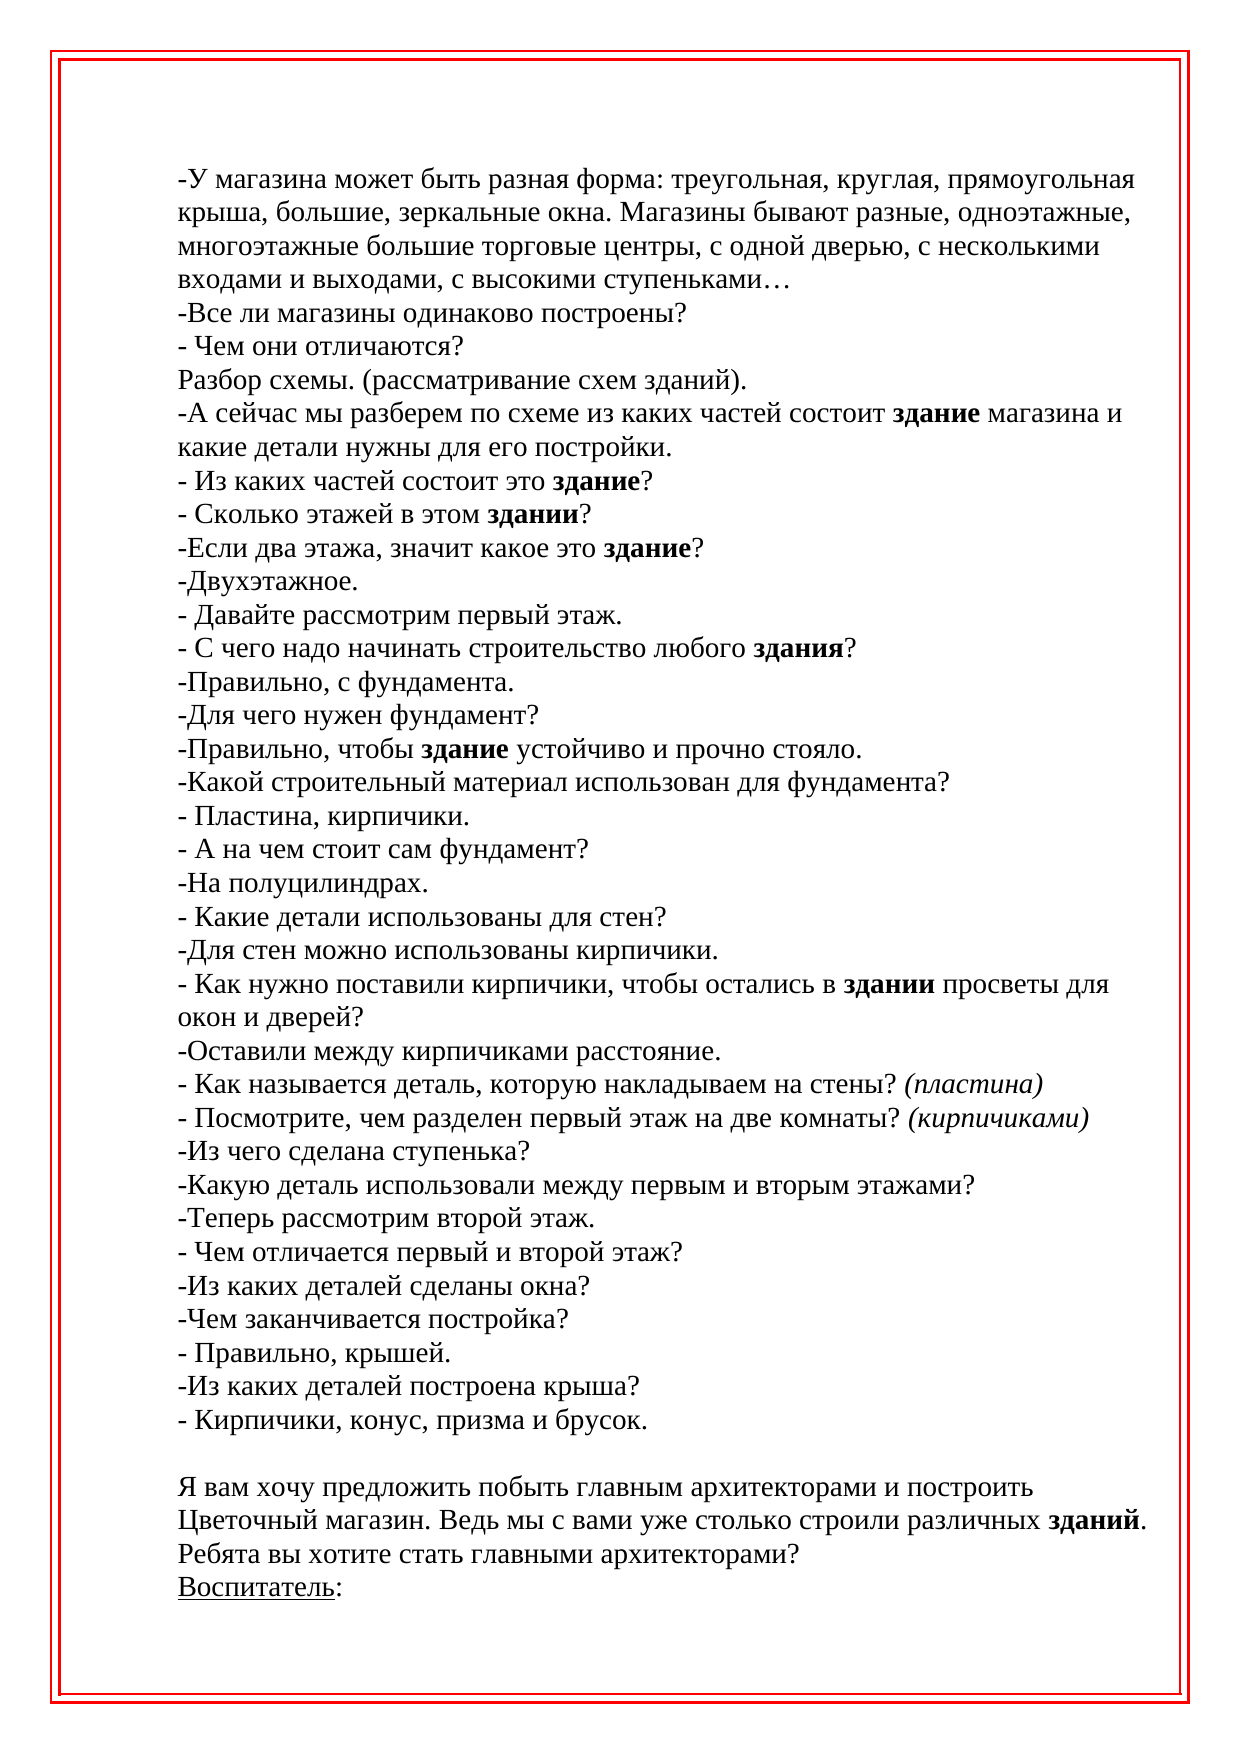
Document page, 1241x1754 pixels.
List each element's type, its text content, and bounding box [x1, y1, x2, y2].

text -А сейчас мы разберем по схеме из каких частей состоит здание магазина и какие детали нужны для его постройки. [177, 396, 1152, 463]
text -Какую деталь использовали между первым и вторым этажами? [177, 1167, 1152, 1201]
text - Посмотрите, чем разделен первый этаж на две комнаты? (кирпичиками) [177, 1100, 1152, 1133]
text -Если два этажа, значит какое это здание? [177, 530, 1152, 563]
text -Теперь рассмотрим второй этаж. [177, 1201, 1152, 1234]
text -Из чего сделана ступенька? [177, 1133, 1152, 1167]
text - Как называется деталь, которую накладываем на стены? (пластина) [177, 1066, 1152, 1100]
text Я вам хочу предложить побыть главным архитекторами и построить Цветочный магазин. Ведь мы с вами уже столько строили различных зданий. Ребята вы хотите стать главными архитекторами? [177, 1469, 1152, 1569]
text -Двухэтажное. [177, 563, 1152, 597]
text -Какой строительный материал использован для фундамента? [177, 764, 1152, 798]
text - Из каких частей состоит это здание? [177, 463, 1152, 496]
text -Чем заканчивается постройка? [177, 1301, 1152, 1335]
text -Правильно, с фундамента. [177, 664, 1152, 697]
text -На полуцилиндрах. [177, 865, 1152, 899]
text - Правильно, крышей. [177, 1335, 1152, 1368]
text - А на чем стоит сам фундамент? [177, 832, 1152, 865]
text -Для чего нужен фундамент? [177, 697, 1152, 731]
text -Из каких деталей сделаны окна? [177, 1268, 1152, 1301]
text -Все ли магазины одинаково построены? [177, 295, 1152, 328]
text - Чем они отличаются? [177, 328, 1152, 362]
text - Сколько этажей в этом здании? [177, 496, 1152, 530]
text Воспитатель: [177, 1569, 1152, 1603]
text - Пластина, кирпичики. [177, 798, 1152, 832]
text -У магазина может быть разная форма: треугольная, круглая, прямоугольная крыша, большие, зеркальные окна. Магазины бывают разные, одноэтажные, многоэтажные большие торговые центры, с одной дверью, с несколькими входами и выходами, с высокими ступеньками… [177, 161, 1152, 295]
text - Кирпичики, конус, призма и брусок. [177, 1402, 1152, 1435]
text -Из каких деталей построена крыша? [177, 1368, 1152, 1402]
text - Как нужно поставили кирпичики, чтобы остались в здании просветы для окон и дверей? [177, 966, 1152, 1033]
text - Чем отличается первый и второй этаж? [177, 1234, 1152, 1268]
text -Оставили между кирпичиками расстояние. [177, 1033, 1152, 1066]
text - Давайте рассмотрим первый этаж. [177, 597, 1152, 630]
text -Для стен можно использованы кирпичики. [177, 932, 1152, 966]
text - С чего надо начинать строительство любого здания? [177, 630, 1152, 664]
text -Правильно, чтобы здание устойчиво и прочно стояло. [177, 731, 1152, 764]
text Разбор схемы. (рассматривание схем зданий). [177, 362, 1152, 396]
text - Какие детали использованы для стен? [177, 899, 1152, 932]
